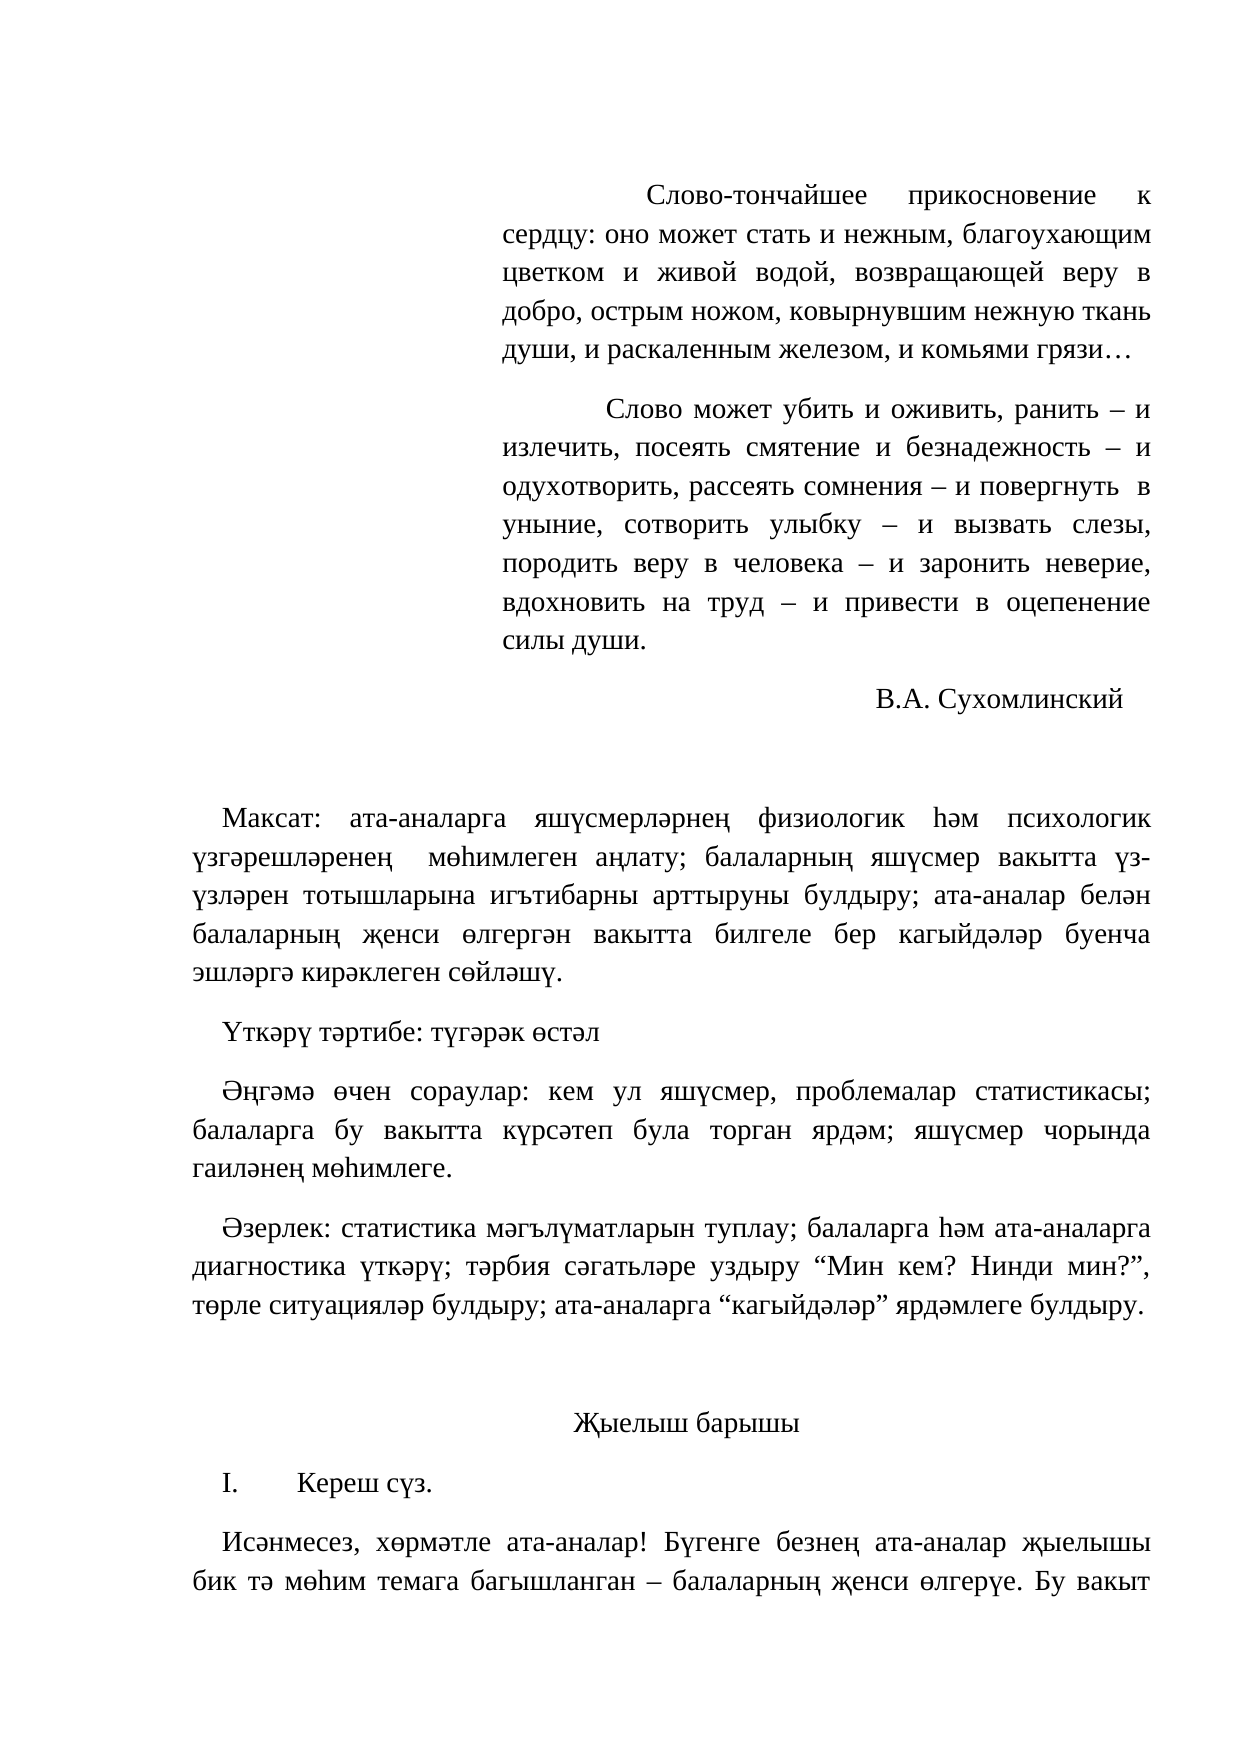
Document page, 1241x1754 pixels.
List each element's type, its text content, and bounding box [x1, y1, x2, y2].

list Кереш сүз. [222, 1465, 1152, 1498]
text Әзерлек: статистика мәгълүматларын туплау; балаларга һәм ата-аналарга диагностика үткәрү; тәрбия сәгатьләре уздыру “Мин кем? Нинди мин?”, төрле ситуацияләр булдыру; ата-аналарга “кагыйдәләр” ярдәмлеге булдыру. [192, 1210, 1152, 1320]
text Җыелыш барышы [192, 1406, 1152, 1439]
text В.А. Сухомлинский [502, 682, 1152, 715]
text Үткәрү тәртибе: түгәрәк өстәл [192, 1014, 1152, 1047]
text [192, 1524, 1152, 1596]
text Слово-тончайшее прикосновение к сердцу: оно может стать и нежным, благоухающим цветком и живой водой, возвращающей веру в добро, острым ножом, ковырнувшим нежную ткань души, и раскаленным железом, и комьями грязи… [502, 177, 1152, 365]
text Максат: ата-аналарга яшүсмерләрнең физиологик һәм психологик үзгәрешләренең мөһимлеген аңлату; балаларның яшүсмер вакытта үз-үзләрен тотышларына игътибарны арттыруны булдыру; ата-аналар белән балаларның җенси өлгергән вакытта билгеле бер кагыйдәләр буенча эшләргә кирәклеген сөйләшү. [192, 800, 1152, 988]
text Слово может убить и оживить, ранить – и излечить, посеять смятение и безнадежность – и одухотворить, рассеять сомнения – и повергнуть в уныние, сотворить улыбку – и вызвать слезы, породить веру в человека – и заронить неверие, вдохновить на труд – и привести в оцепенение силы души. [502, 391, 1152, 656]
text Әңгәмә өчен сораулар: кем ул яшүсмер, проблемалар статистикасы; балаларга бу вакытта күрсәтеп була торган ярдәм; яшүсмер чорында гаиләнең мөһимлеге. [192, 1073, 1152, 1184]
